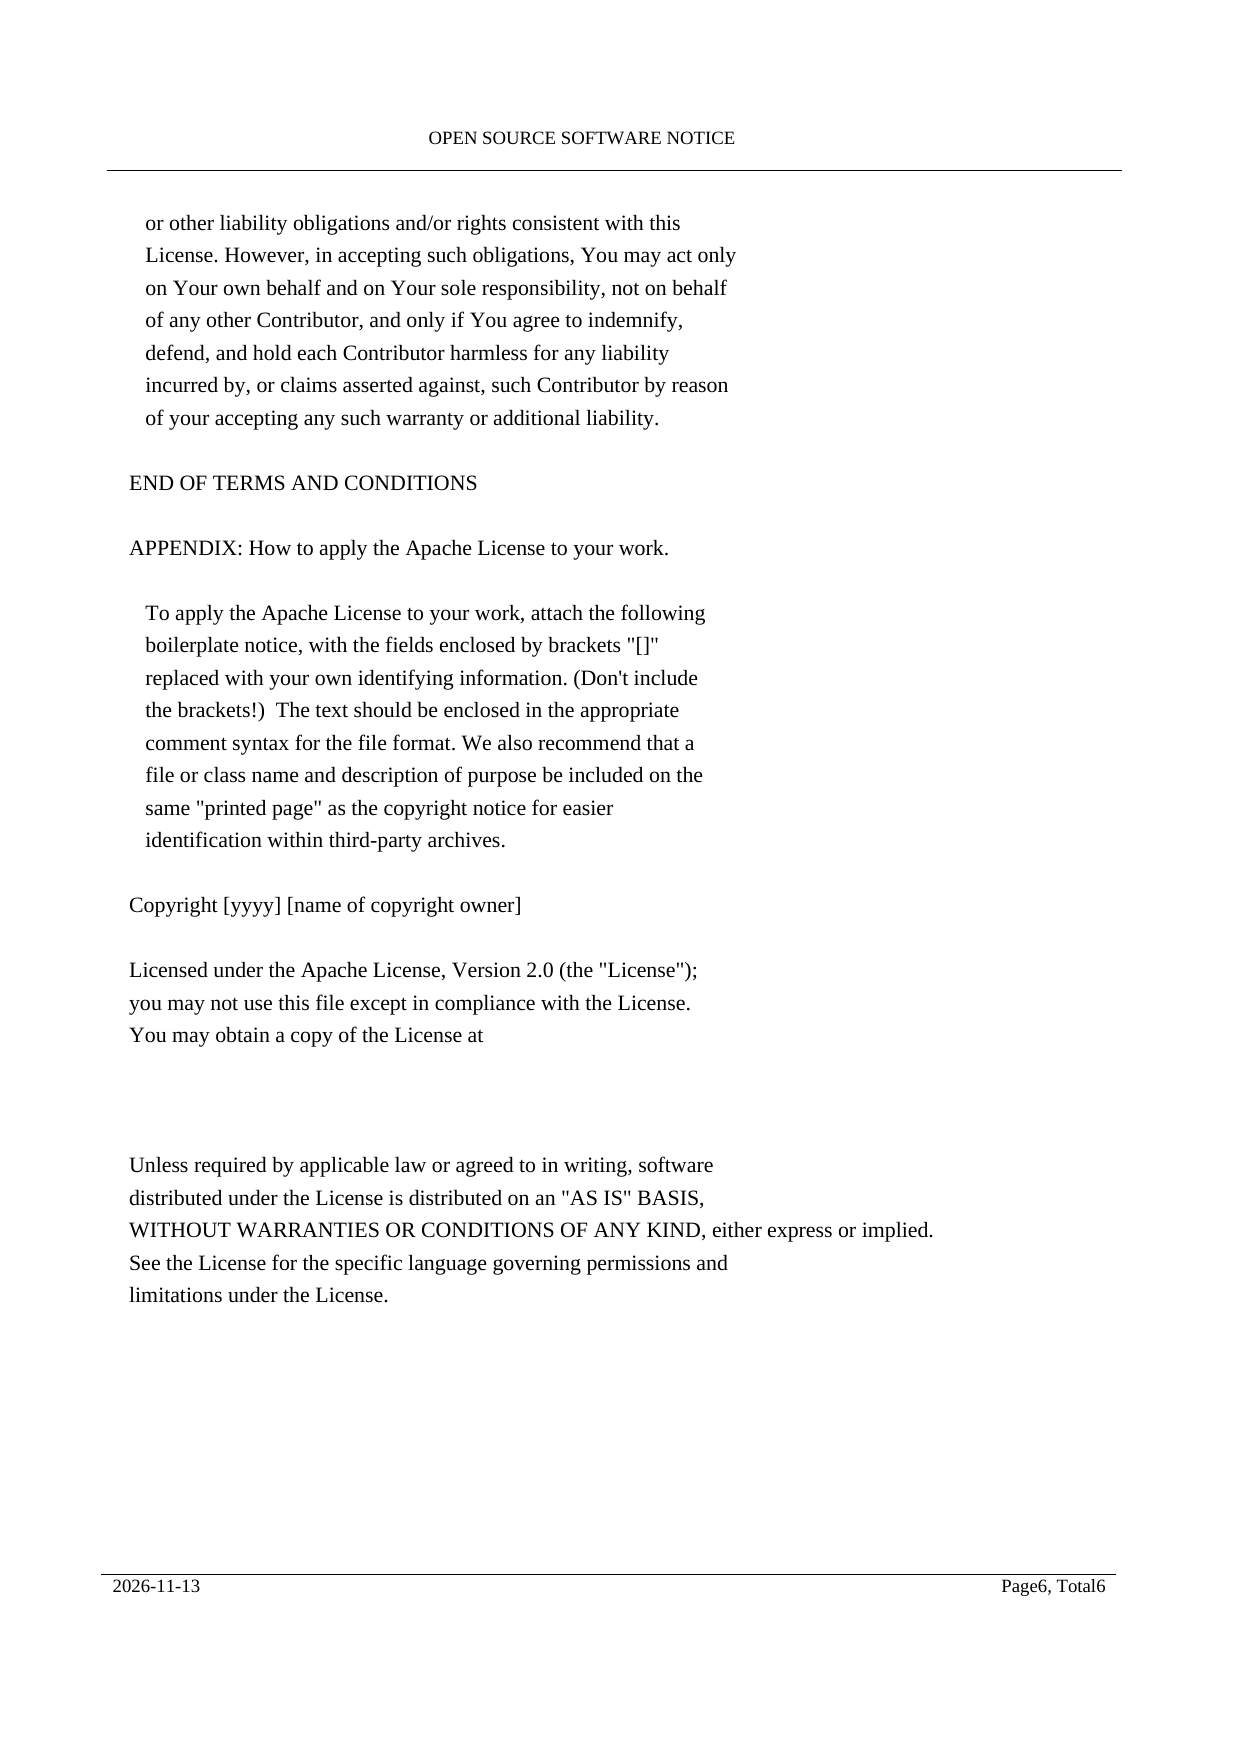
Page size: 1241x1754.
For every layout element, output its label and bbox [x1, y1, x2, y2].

text [112, 206, 1128, 1376]
